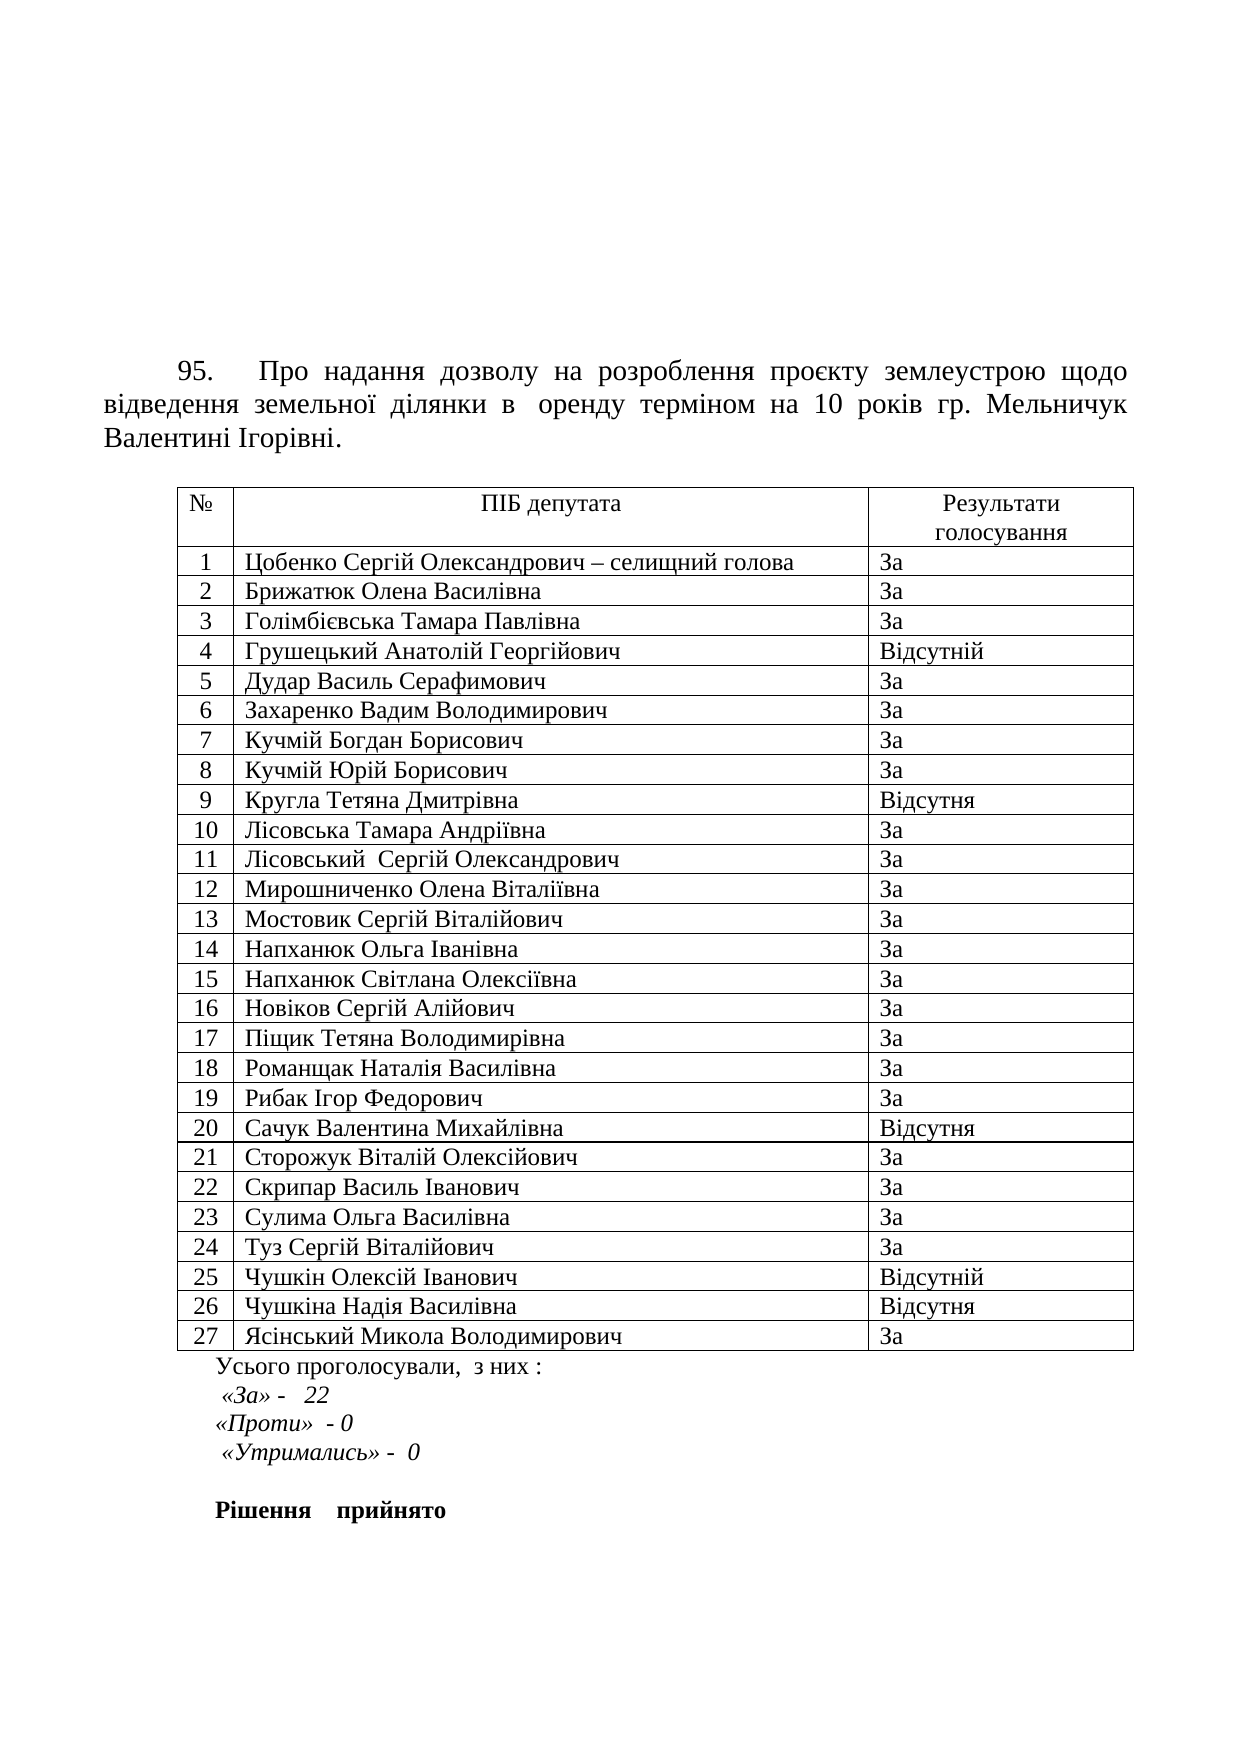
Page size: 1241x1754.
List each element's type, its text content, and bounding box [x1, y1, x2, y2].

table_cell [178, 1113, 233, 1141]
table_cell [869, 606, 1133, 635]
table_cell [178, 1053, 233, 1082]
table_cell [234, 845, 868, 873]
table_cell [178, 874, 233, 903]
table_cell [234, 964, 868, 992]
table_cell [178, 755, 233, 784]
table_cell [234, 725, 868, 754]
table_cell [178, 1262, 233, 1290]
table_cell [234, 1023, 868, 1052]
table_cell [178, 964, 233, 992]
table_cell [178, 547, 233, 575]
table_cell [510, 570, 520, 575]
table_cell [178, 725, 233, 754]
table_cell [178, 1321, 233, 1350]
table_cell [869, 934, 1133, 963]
list Про надання дозволу на розроблення проєкту землеустрою щодо відведення земельної ділянки в оренду терміном на 10 років гр. Мельничук Валентині Ігорівні. [103, 353, 1128, 453]
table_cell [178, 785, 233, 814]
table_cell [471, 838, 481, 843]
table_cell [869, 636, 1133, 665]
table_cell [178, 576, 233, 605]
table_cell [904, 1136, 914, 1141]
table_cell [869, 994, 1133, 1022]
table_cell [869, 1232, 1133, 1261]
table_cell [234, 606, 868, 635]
list «За» - 22 [215, 1380, 1152, 1408]
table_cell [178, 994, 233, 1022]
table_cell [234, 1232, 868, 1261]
list «Утримались» - 0 [215, 1437, 1152, 1466]
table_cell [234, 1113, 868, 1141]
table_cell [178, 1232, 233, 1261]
list «Проти» - 0 [215, 1408, 1152, 1437]
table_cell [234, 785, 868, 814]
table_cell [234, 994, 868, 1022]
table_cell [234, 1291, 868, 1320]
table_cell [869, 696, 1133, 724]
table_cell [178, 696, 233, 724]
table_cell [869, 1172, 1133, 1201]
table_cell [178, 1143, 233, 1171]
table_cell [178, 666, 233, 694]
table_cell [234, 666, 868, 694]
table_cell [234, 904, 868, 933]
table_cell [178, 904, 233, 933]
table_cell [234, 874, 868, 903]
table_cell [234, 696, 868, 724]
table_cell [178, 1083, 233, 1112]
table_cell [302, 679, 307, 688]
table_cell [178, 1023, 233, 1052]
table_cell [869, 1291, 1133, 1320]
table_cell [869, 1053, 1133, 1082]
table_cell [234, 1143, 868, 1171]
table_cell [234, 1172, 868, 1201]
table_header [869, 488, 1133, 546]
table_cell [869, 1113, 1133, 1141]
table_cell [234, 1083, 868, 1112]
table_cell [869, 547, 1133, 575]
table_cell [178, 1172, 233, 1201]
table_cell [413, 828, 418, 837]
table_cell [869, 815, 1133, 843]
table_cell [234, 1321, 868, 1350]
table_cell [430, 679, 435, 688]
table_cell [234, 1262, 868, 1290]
list Рішення прийнято [215, 1495, 1152, 1523]
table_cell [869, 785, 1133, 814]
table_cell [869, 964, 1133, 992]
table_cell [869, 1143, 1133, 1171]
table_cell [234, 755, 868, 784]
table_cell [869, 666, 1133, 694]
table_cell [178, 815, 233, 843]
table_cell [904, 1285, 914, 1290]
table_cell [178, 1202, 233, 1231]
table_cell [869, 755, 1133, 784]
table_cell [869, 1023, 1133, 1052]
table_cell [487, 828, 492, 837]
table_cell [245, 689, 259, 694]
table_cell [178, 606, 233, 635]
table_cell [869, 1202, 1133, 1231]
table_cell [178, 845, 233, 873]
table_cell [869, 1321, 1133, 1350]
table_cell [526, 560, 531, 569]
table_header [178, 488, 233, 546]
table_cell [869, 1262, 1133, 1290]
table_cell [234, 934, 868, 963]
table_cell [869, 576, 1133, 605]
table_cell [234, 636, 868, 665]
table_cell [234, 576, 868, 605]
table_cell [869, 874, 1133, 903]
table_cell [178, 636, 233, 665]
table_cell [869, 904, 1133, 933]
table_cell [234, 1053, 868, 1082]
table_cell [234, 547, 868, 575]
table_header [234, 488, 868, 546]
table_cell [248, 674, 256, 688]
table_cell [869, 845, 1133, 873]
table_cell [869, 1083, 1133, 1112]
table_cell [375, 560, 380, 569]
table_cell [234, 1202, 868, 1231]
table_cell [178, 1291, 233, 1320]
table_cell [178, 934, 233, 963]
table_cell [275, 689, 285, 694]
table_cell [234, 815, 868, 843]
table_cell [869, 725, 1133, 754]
list Усього проголосували, з них : [215, 1351, 1152, 1380]
